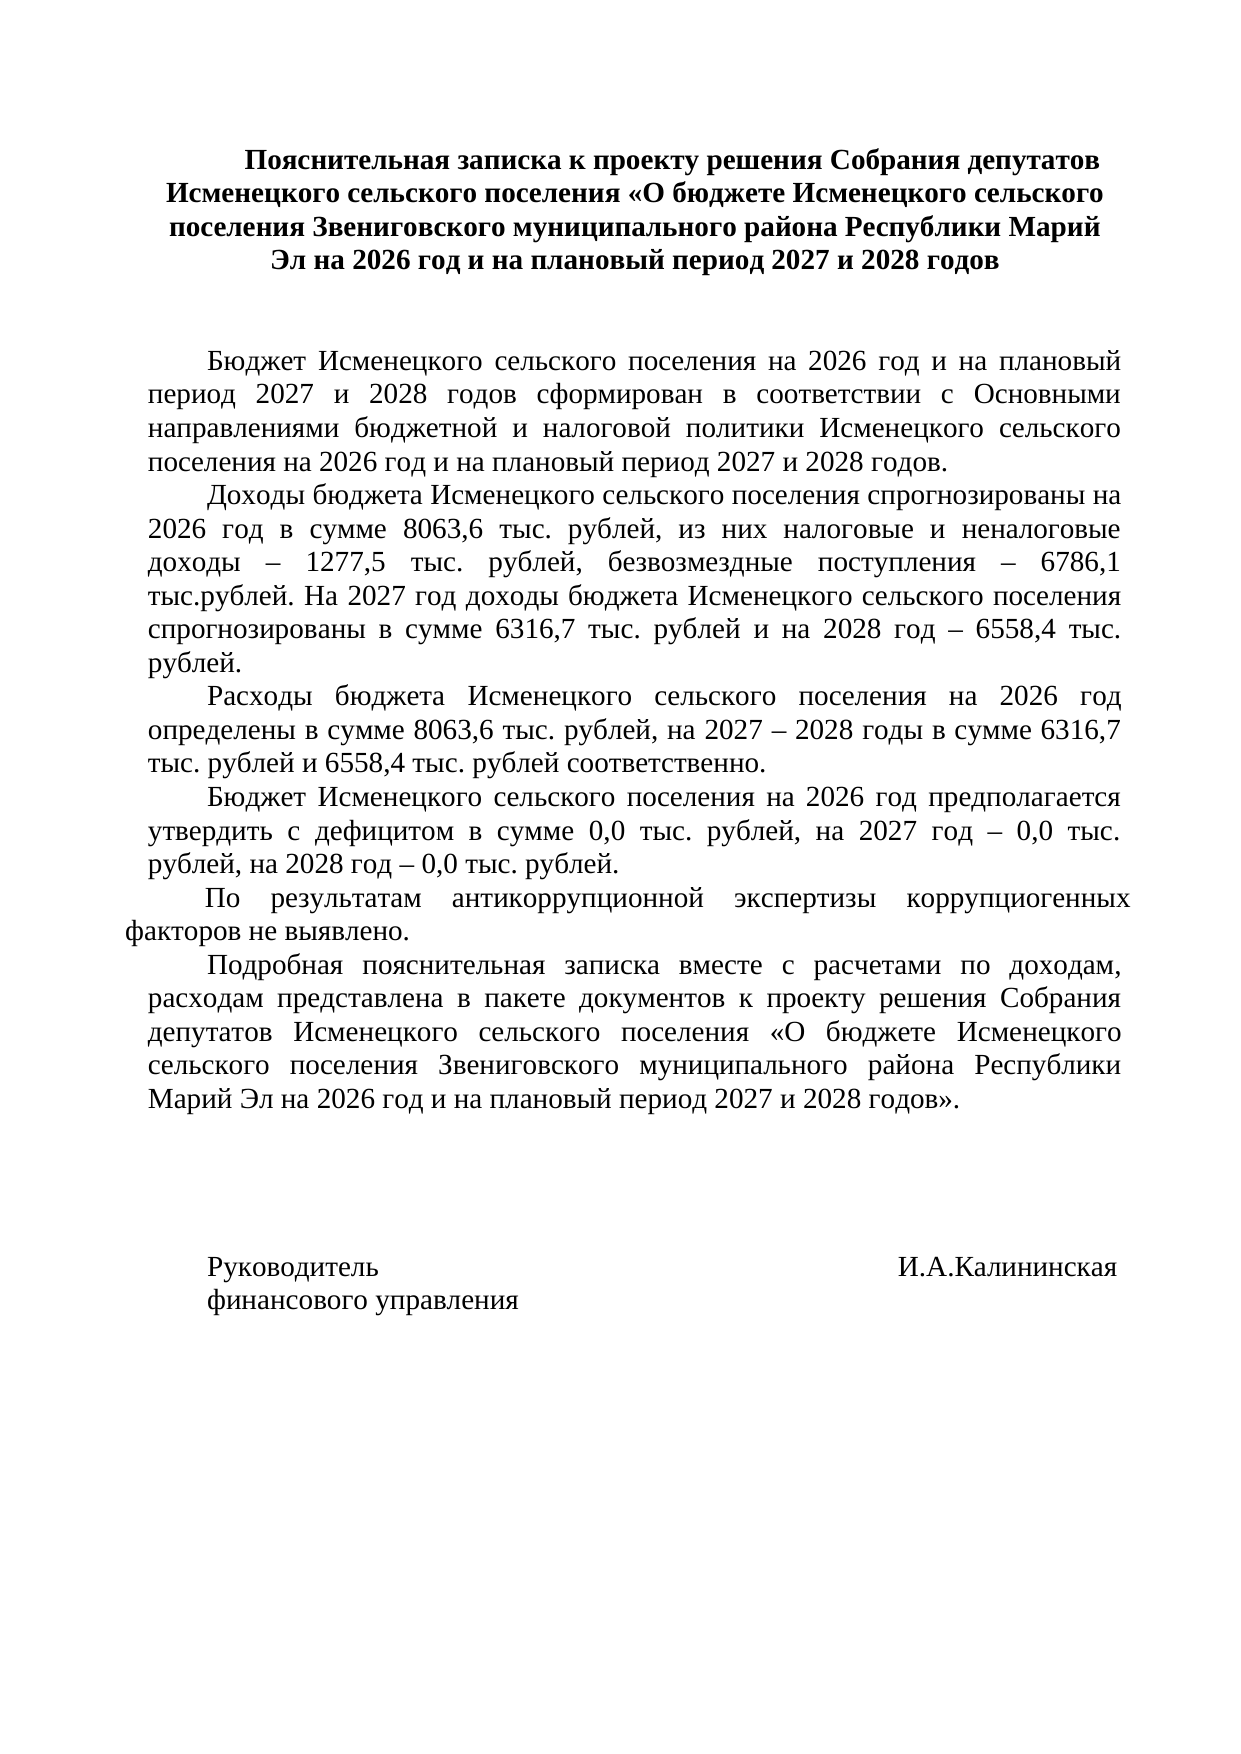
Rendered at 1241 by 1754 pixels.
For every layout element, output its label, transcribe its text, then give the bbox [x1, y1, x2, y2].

subtitle Пояснительная записка к проекту решения Собрания депутатов Исменецкого сельского поселения «О бюджете Исменецкого сельского поселения Звениговского муниципального района Республики Марий Эл на 2026 год и на плановый период 2027 и 2028 годов [148, 142, 1122, 276]
text Руководитель И.А.Калининская [148, 1249, 1122, 1282]
text Доходы бюджета Исменецкого сельского поселения спрогнозированы на 2026 год в сумме 8063,6 тыс. рублей, из них налоговые и неналоговые доходы – 1277,5 тыс. рублей, безвозмездные поступления – 6786,1 тыс.рублей. На 2027 год доходы бюджета Исменецкого сельского поселения спрогнозированы в сумме 6316,7 тыс. рублей и на 2028 год – 6558,4 тыс. рублей. [148, 477, 1122, 678]
text Расходы бюджета Исменецкого сельского поселения на 2026 год определены в сумме 8063,6 тыс. рублей, на 2027 – 2028 годы в сумме 6316,7 тыс. рублей и 6558,4 тыс. рублей соответственно. [148, 678, 1122, 779]
text Бюджет Исменецкого сельского поселения на 2026 год предполагается утвердить с дефицитом в сумме 0,0 тыс. рублей, на 2027 год – 0,0 тыс. рублей, на 2028 год – 0,0 тыс. рублей. [148, 779, 1122, 880]
title По результатам антикоррупционной экспертизы коррупциогенных факторов не выявлено. [125, 880, 1131, 947]
text финансового управления [148, 1282, 1122, 1316]
text Бюджет Исменецкого сельского поселения на 2026 год и на плановый период 2027 и 2028 годов сформирован в соответствии с Основными направлениями бюджетной и налоговой политики Исменецкого сельского поселения на 2026 год и на плановый период 2027 и 2028 годов. [148, 343, 1122, 477]
text Подробная пояснительная записка вместе с расчетами по доходам, расходам представлена в пакете документов к проекту решения Собрания депутатов Исменецкого сельского поселения «О бюджете Исменецкого сельского поселения Звениговского муниципального района Республики Марий Эл на 2026 год и на плановый период 2027 и 2028 годов». [148, 947, 1122, 1114]
